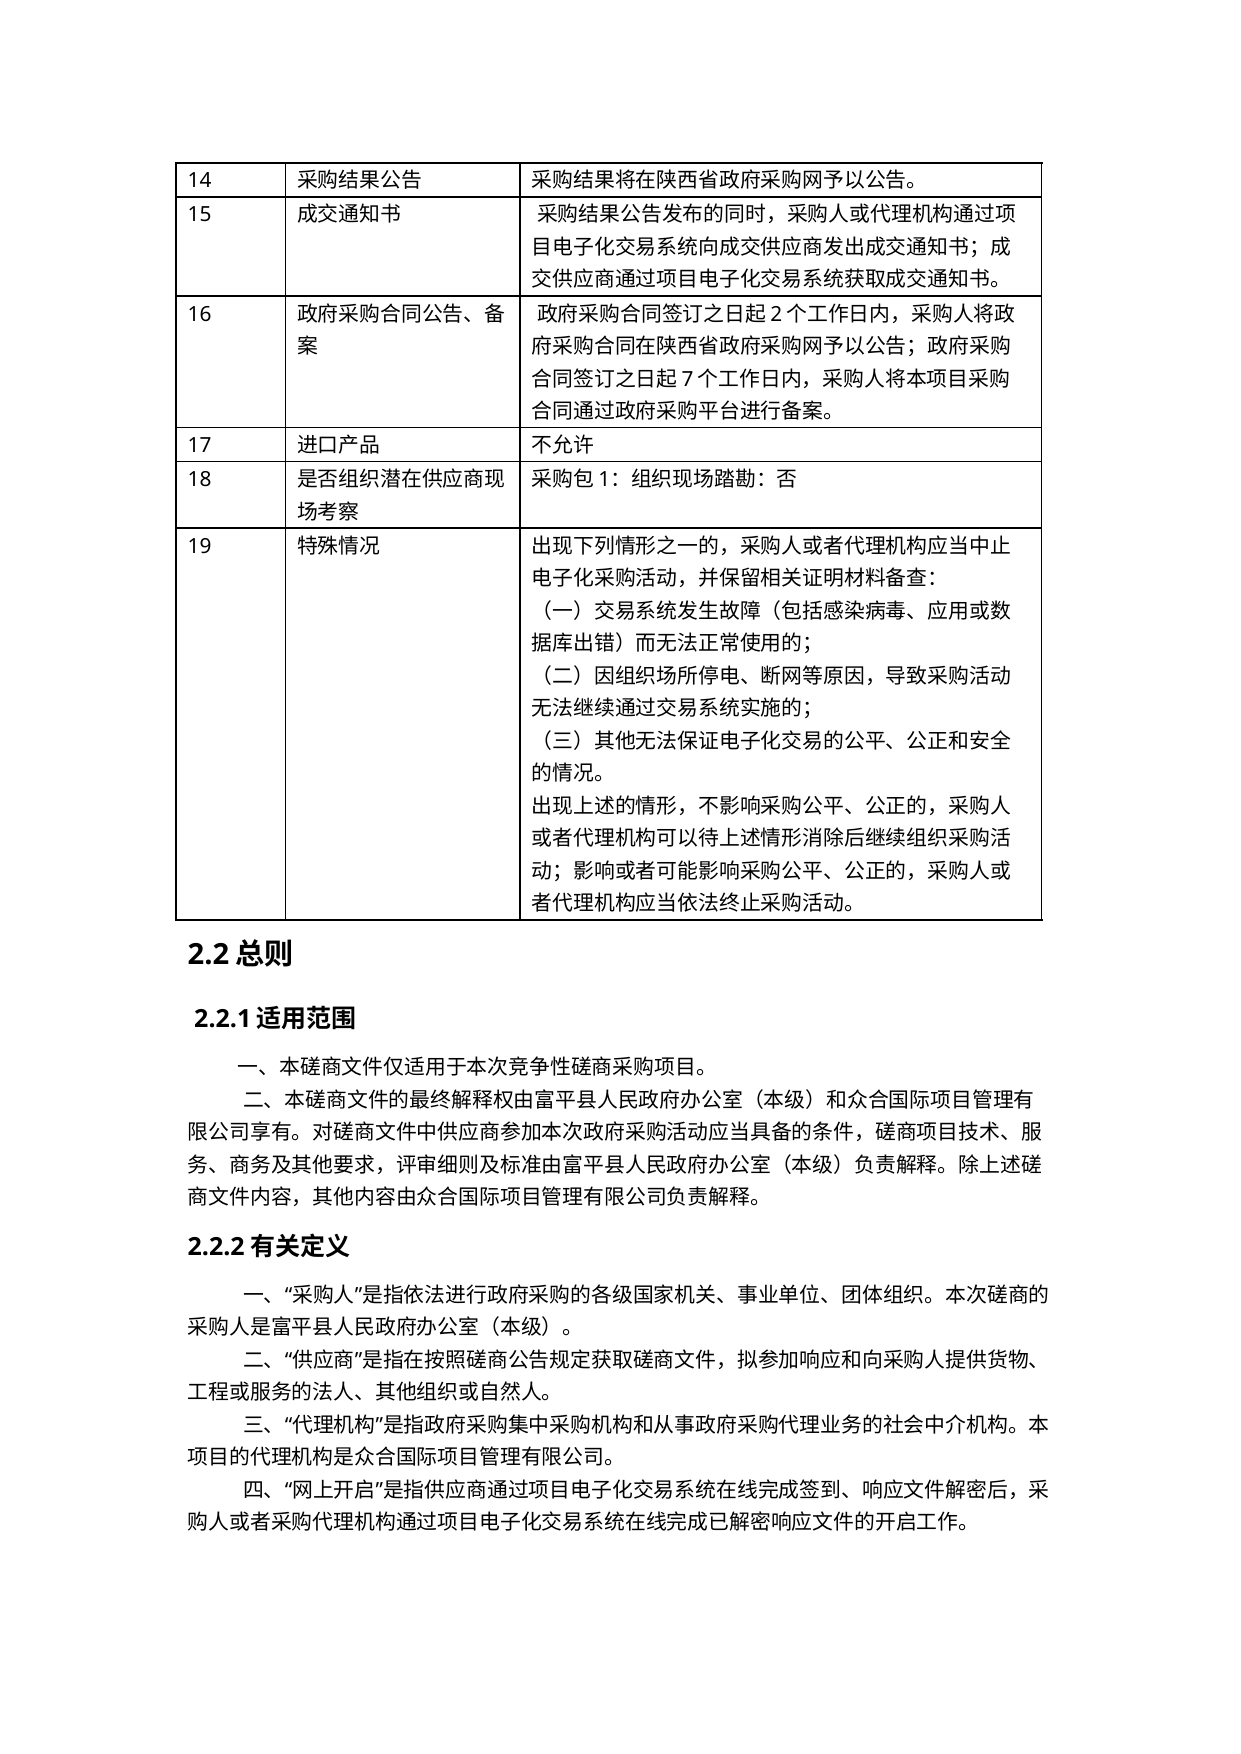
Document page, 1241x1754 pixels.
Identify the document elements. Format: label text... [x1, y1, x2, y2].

table_cell 政府采购合同公告、备案 [286, 297, 519, 427]
table_cell 14 [177, 164, 285, 196]
table_cell 15 [177, 198, 285, 295]
table_cell 不允许 [521, 428, 1041, 461]
text 2.2.1适用范围 [187, 985, 1053, 1050]
table_cell 进口产品 [286, 428, 519, 461]
table_cell 是否组织潜在供应商现场考察 [286, 462, 519, 527]
table_cell 采购包1：组织现场踏勘：否 [521, 462, 1041, 527]
table_cell 采购结果公告 [286, 164, 519, 196]
text 二、本磋商文件的最终解释权由富平县人民政府办公室（本级）和众合国际项目管理有限公司享有。对磋商文件中供应商参加本次政府采购活动应当具备的条件，磋商项目技术、服务、商务及其他要求，评审细则及标准由富平县人民政府办公室（本级）负责解释。除上述磋商文件内容，其他内容由众合国际项目管理有限公司负责解释。 [187, 1083, 1053, 1213]
table_cell 采购结果公告发布的同时，采购人或代理机构通过项目电子化交易系统向成交供应商发出成交通知书；成交供应商通过项目电子化交易系统获取成交通知书。 [521, 198, 1041, 295]
text 二、“供应商”是指在按照磋商公告规定获取磋商文件，拟参加响应和向采购人提供货物、工程或服务的法人、其他组织或自然人。 [187, 1343, 1053, 1408]
text 2.2总则 [187, 920, 1053, 985]
table_cell 成交通知书 [286, 198, 519, 295]
text 2.2.2有关定义 [187, 1213, 1053, 1278]
table_cell 16 [177, 297, 285, 427]
table_cell 采购结果将在陕西省政府采购网予以公告。 [521, 164, 1041, 196]
table_cell 18 [177, 462, 285, 527]
table_cell 出现下列情形之一的，采购人或者代理机构应当中止电子化采购活动，并保留相关证明材料备查： （一）交易系统发生故障（包括感染病毒、应用或数据库出错）而无法正常使用的； （二）因组织场所停电、断网等原因，导致采购活动无法继续通过交易系统实施的； （三）其他无法保证电子化交易的公平、公正和安全的情况。 出现上述的情形，不影响采购公平、公正的，采购人或者代理机构可以待上述情形消除后继续组织采购活动；影响或者可能影响采购公平、公正的，采购人或者代理机构应当依法终止采购活动。 [521, 529, 1041, 919]
table_cell 特殊情况 [286, 529, 519, 919]
text 四、“网上开启”是指供应商通过项目电子化交易系统在线完成签到、响应文件解密后，采购人或者采购代理机构通过项目电子化交易系统在线完成已解密响应文件的开启工作。 [187, 1473, 1053, 1538]
text 一、“采购人”是指依法进行政府采购的各级国家机关、事业单位、团体组织。本次磋商的采购人是富平县人民政府办公室（本级）。 [187, 1278, 1053, 1343]
table_cell 政府采购合同签订之日起2个工作日内，采购人将政府采购合同在陕西省政府采购网予以公告；政府采购合同签订之日起7个工作日内，采购人将本项目采购合同通过政府采购平台进行备案。 [521, 297, 1041, 427]
text 三、“代理机构”是指政府采购集中采购机构和从事政府采购代理业务的社会中介机构。本项目的代理机构是众合国际项目管理有限公司。 [187, 1408, 1053, 1473]
text 一、本磋商文件仅适用于本次竞争性磋商采购项目。 [187, 1050, 1053, 1083]
table_cell 17 [177, 428, 285, 461]
table_cell 19 [177, 529, 285, 919]
